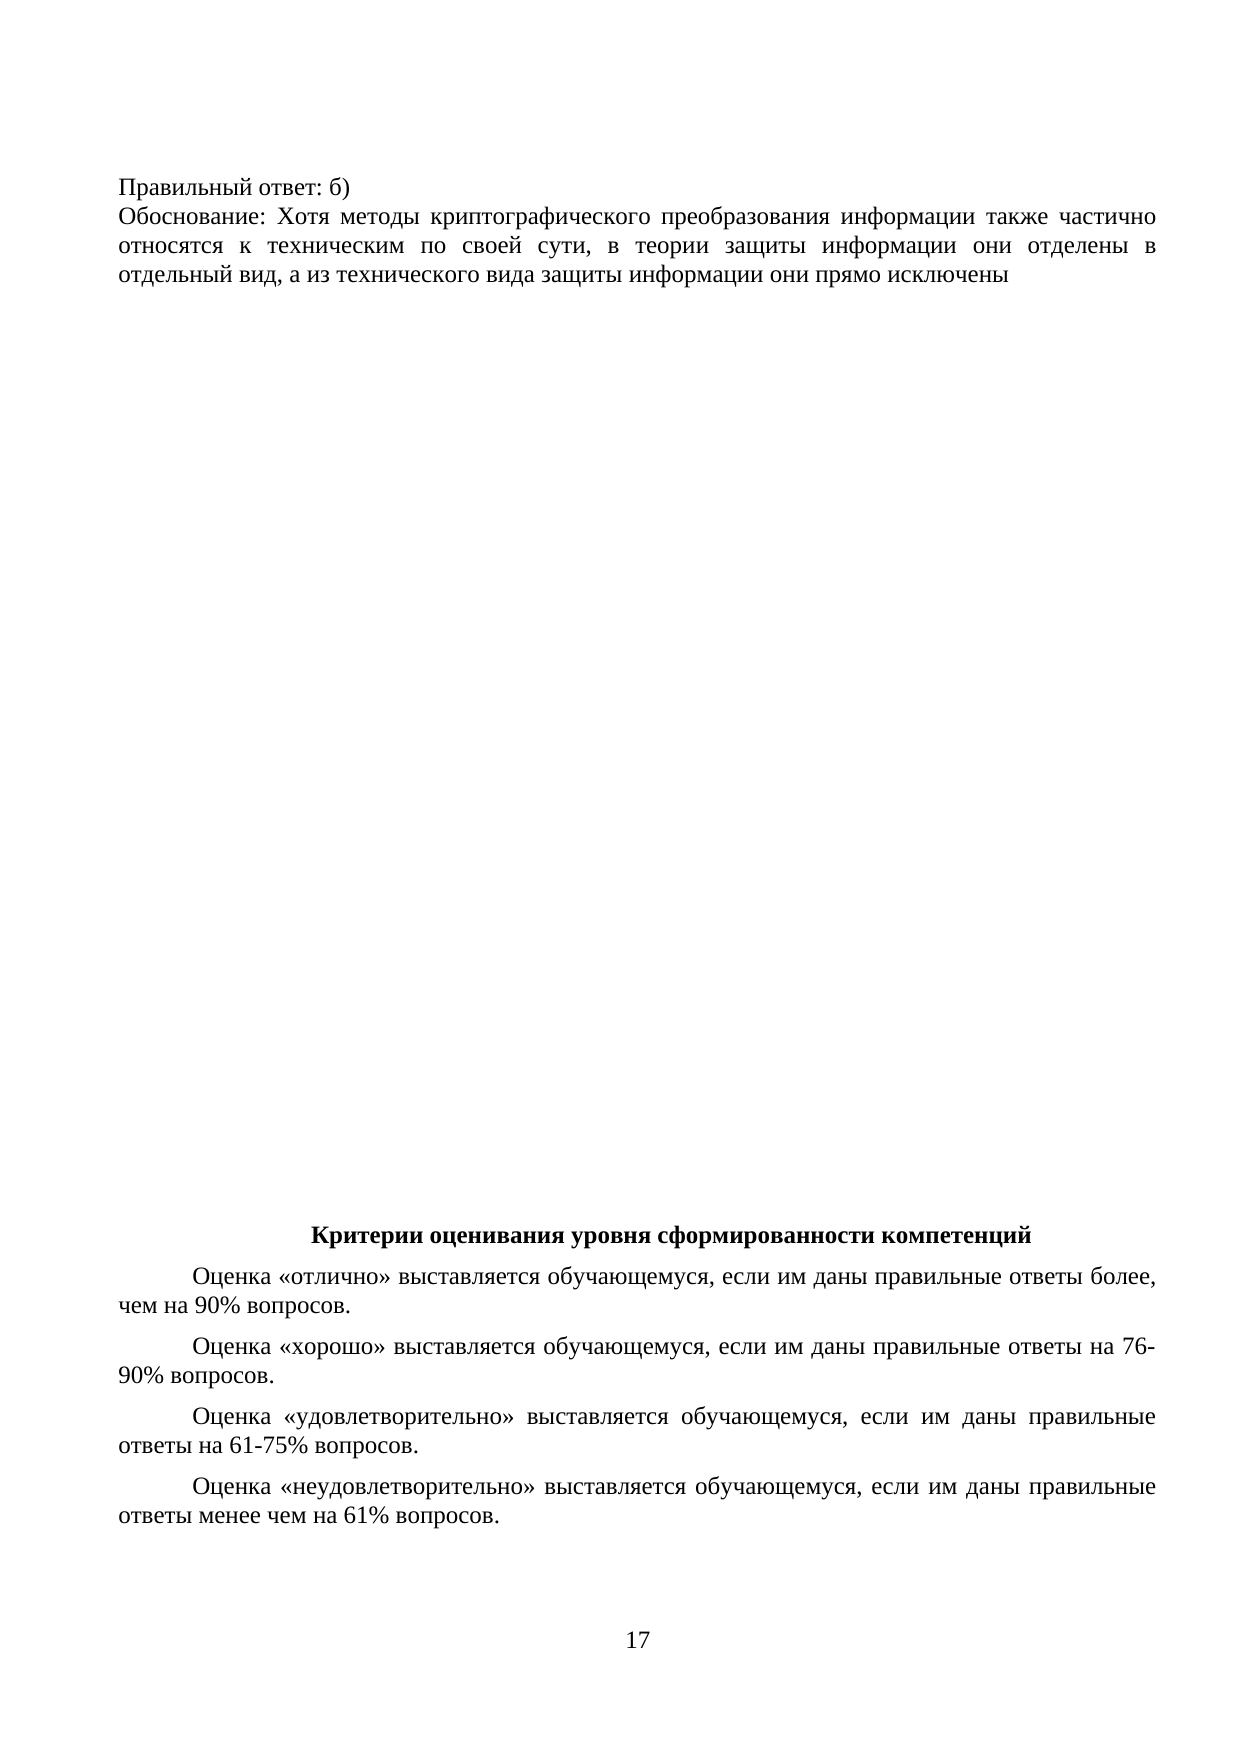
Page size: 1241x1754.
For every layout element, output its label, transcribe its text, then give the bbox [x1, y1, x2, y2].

text Оценка «хорошо» выставляется обучающемуся, если им даны правильные ответы на 76-90% вопросов. [118, 1331, 1157, 1389]
text Оценка «удовлетворительно» выставляется обучающемуся, если им даны правильные ответы на 61-75% вопросов. [118, 1401, 1157, 1459]
text Критерии оценивания уровня сформированности компетенций [118, 1220, 1157, 1249]
text Оценка «неудовлетворительно» выставляется обучающемуся, если им даны правильные ответы менее чем на 61% вопросов. [118, 1471, 1157, 1529]
text Правильный ответ: б) [118, 172, 1157, 201]
text Оценка «отлично» выставляется обучающемуся, если им даны правильные ответы более, чем на 90% вопросов. [118, 1261, 1157, 1319]
text Обоснование: Хотя методы криптографического преобразования информации также частично относятся к техническим по своей сути, в теории защиты информации они отделены в отдельный вид, а из технического вида защиты информации они прямо исключены [118, 201, 1157, 287]
